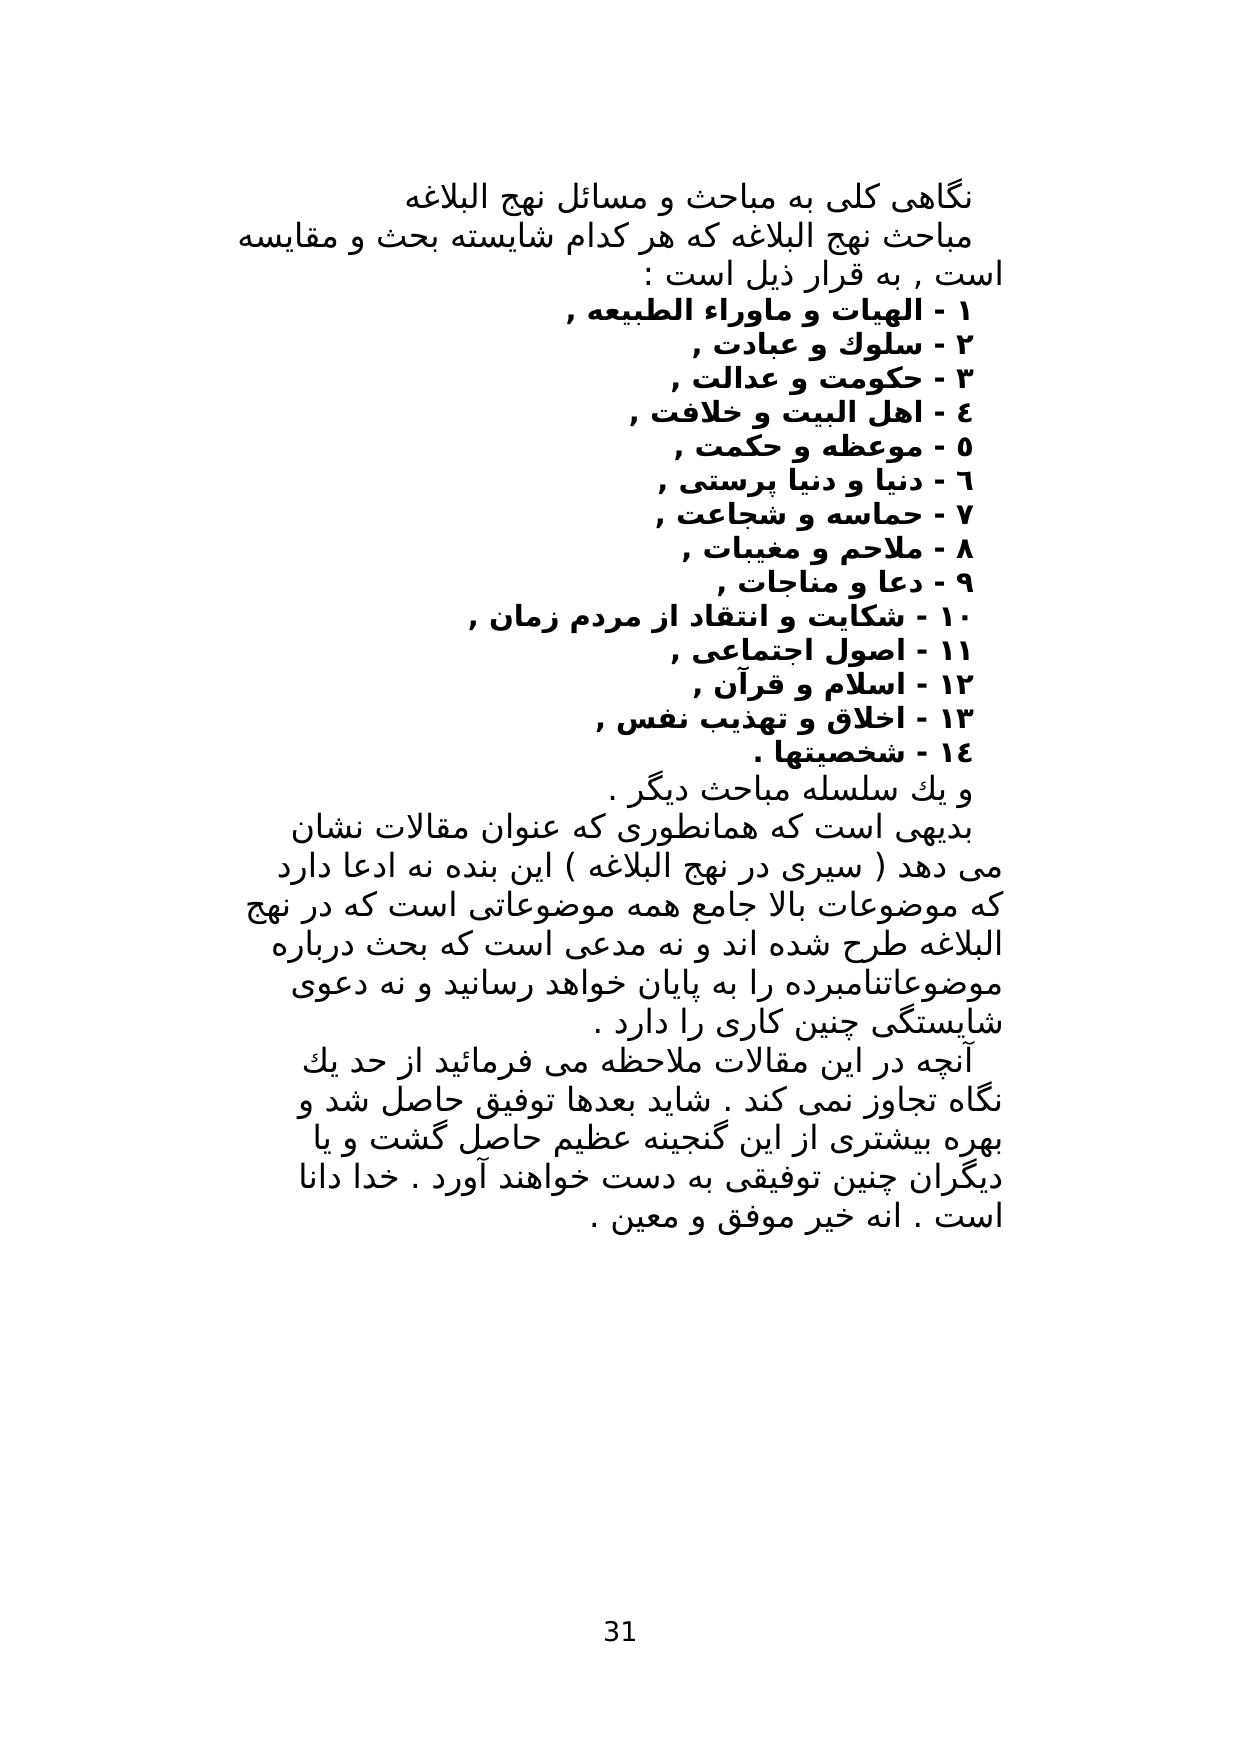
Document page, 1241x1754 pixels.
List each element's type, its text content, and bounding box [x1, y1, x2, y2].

text ١ - الهيات و ماوراء الطبيعه , [236, 294, 1004, 328]
text ٦ - دنيا و دنيا پرستى , [236, 463, 1004, 497]
text نگاهى كلى به مباحث و مسائل نهج البلاغه [236, 177, 1004, 216]
text بديهى است كه همانطورى كه عنوان مقالات نشان مى دهد ( سيرى در نهج البلاغه ) اين بنده نه ادعا دارد كه موضوعات بالا جامع همه موضوعاتى است كه در نهج البلاغه طرح شده اند و نه مدعى است كه بحث درباره موضوعاتنامبرده را به پايان خواهد رسانيد و نه دعوى شايستگى چنين كارى را دارد . [236, 808, 1004, 1041]
text ٧ - حماسه و شجاعت , [236, 497, 1004, 531]
text ٩ - دعا و مناجات , [236, 565, 1004, 599]
text ١٠ - شكايت و انتقاد از مردم زمان , [236, 599, 1004, 633]
text ٢ - سلوك و عبادت , [236, 328, 1004, 362]
text مباحث نهج البلاغه كه هر كدام شايسته بحث و مقايسه است , به قرار ذيل است : [236, 216, 1004, 294]
text آنچه در اين مقالات ملاحظه مى فرمائيد از حد يك نگاه تجاوز نمى كند . شايد بعدها توفيق حاصل شد و بهره بيشترى از اين گنجينه عظيم حاصل گشت و يا ديگران چنين توفيقى به دست خواهند آورد . خدا دانا است . انه خير موفق و معين . [236, 1041, 1004, 1235]
text ٣ - حكومت و عدالت , [236, 362, 1004, 396]
text ١٣ - اخلاق و تهذيب نفس , [236, 701, 1004, 735]
text ١١ - اصول اجتماعى , [236, 633, 1004, 667]
text ١٤ - شخصيتها . [236, 735, 1004, 769]
text ٤ - اهل البيت و خلافت , [236, 396, 1004, 429]
text ١٢ - اسلام و قرآن , [236, 667, 1004, 701]
text و يك سلسله مباحث ديگر . [236, 769, 1004, 808]
text ٥ - موعظه و حكمت , [236, 429, 1004, 463]
text ٨ - ملاحم و مغيبات , [236, 531, 1004, 565]
